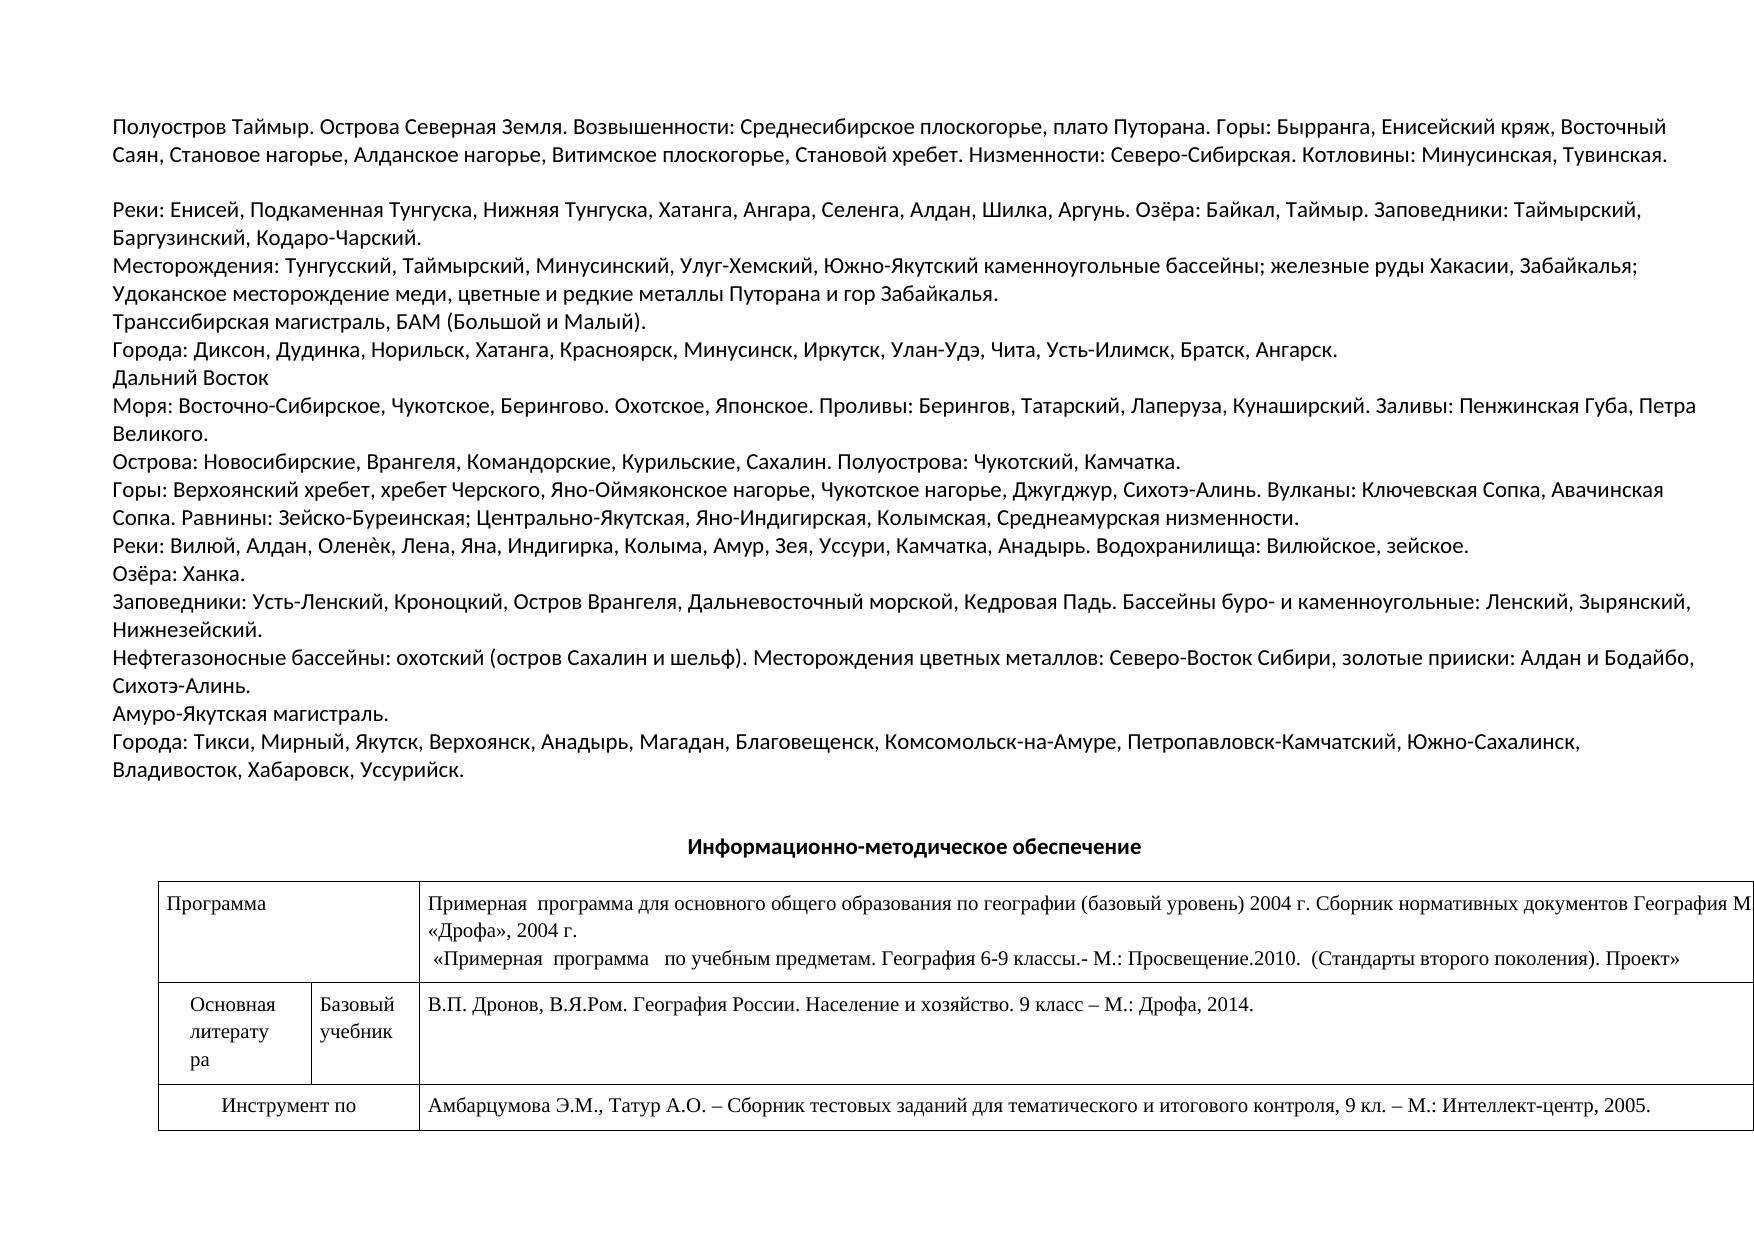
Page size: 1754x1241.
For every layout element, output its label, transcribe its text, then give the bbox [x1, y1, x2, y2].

table_cell В.П. Дронов, В.Я.Ром. География России. Население и хозяйство. 9 класс – М.: Дрофа, 2014. [420, 983, 1753, 1083]
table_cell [420, 1085, 1753, 1130]
text Горы: Верхоянский хребет, хребет Черского, Яно-Оймяконское нагорье, Чукотское нагорье, Джугджур, Сихотэ-Алинь. Вулканы: Ключевская Сопка, Авачинская Сопка. Равнины: Зейско-Буреинская; Центрально-Якутская, Яно-Индигирская, Колымская, Среднеамурская низменности. [112, 475, 1716, 531]
text Острова: Новосибирские, Врангеля, Командорские, Курильские, Сахалин. Полуострова: Чукотский, Камчатка. [112, 447, 1716, 475]
text Реки: Вилюй, Алдан, Оленѐк, Лена, Яна, Индигирка, Колыма, Амур, Зея, Уссури, Камчатка, Анадырь. Водохранилища: Вилюйское, зейское. [112, 531, 1716, 559]
text Озёра: Ханка. [112, 559, 1716, 587]
text Нефтегазоносные бассейны: охотский (остров Сахалин и шельф). Месторождения цветных металлов: Северо-Восток Сибири, золотые прииски: Алдан и Бодайбо, Сихотэ-Алинь. [112, 643, 1716, 699]
text Города: Диксон, Дудинка, Норильск, Хатанга, Красноярск, Минусинск, Иркутск, Улан-Удэ, Чита, Усть-Илимск, Братск, Ангарск. [112, 335, 1716, 363]
text Реки: Енисей, Подкаменная Тунгуска, Нижняя Тунгуска, Хатанга, Ангара, Селенга, Алдан, Шилка, Аргунь. Озёра: Байкал, Таймыр. Заповедники: Таймырский, Баргузинский, Кодаро-Чарский. [112, 195, 1716, 251]
table_cell Основная литература [159, 983, 311, 1083]
text Амуро-Якутская магистраль. [112, 699, 1716, 727]
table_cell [159, 1085, 419, 1130]
text Города: Тикси, Мирный, Якутск, Верхоянск, Анадырь, Магадан, Благовещенск, Комсомольск-на-Амуре, Петропавловск-Камчатский, Южно-Сахалинск, Владивосток, Хабаровск, Уссурийск. [112, 727, 1716, 783]
table_header Примерная программа для основного общего образования по географии (базовый уровень) 2004 г. Сборник нормативных документов География М., «Дрофа», 2004 г. «Примерная программа по учебным предметам. География 6-9 классы.- М.: Просвещение.2010. (Стандарты второго поколения). Проект» [420, 882, 1753, 982]
text Дальний Восток [112, 363, 1716, 391]
text Заповедники: Усть-Ленский, Кроноцкий, Остров Врангеля, Дальневосточный морской, Кедровая Падь. Бассейны буро- и каменноугольные: Ленский, Зырянский, Нижнезейский. [112, 587, 1716, 643]
table_cell Базовый учебник [312, 983, 419, 1083]
table_header Программа [159, 882, 419, 982]
text Информационно-методическое обеспечение [112, 832, 1716, 860]
text Полуостров Таймыр. Острова Северная Земля. Возвышенности: Среднесибирское плоскогорье, плато Путорана. Горы: Бырранга, Енисейский кряж, Восточный Саян, Становое нагорье, Алданское нагорье, Витимское плоскогорье, Становой хребет. Низменности: Северо-Сибирская. Котловины: Минусинская, Тувинская. [112, 112, 1716, 168]
text Месторождения: Тунгусский, Таймырский, Минусинский, Улуг-Хемский, Южно-Якутский каменноугольные бассейны; железные руды Хакасии, Забайкалья; Удоканское месторождение меди, цветные и редкие металлы Путорана и гор Забайкалья. [112, 251, 1716, 307]
text Моря: Восточно-Сибирское, Чукотское, Берингово. Охотское, Японское. Проливы: Берингов, Татарский, Лаперуза, Кунаширский. Заливы: Пенжинская Губа, Петра Великого. [112, 391, 1716, 447]
text Транссибирская магистраль, БАМ (Большой и Малый). [112, 307, 1716, 335]
